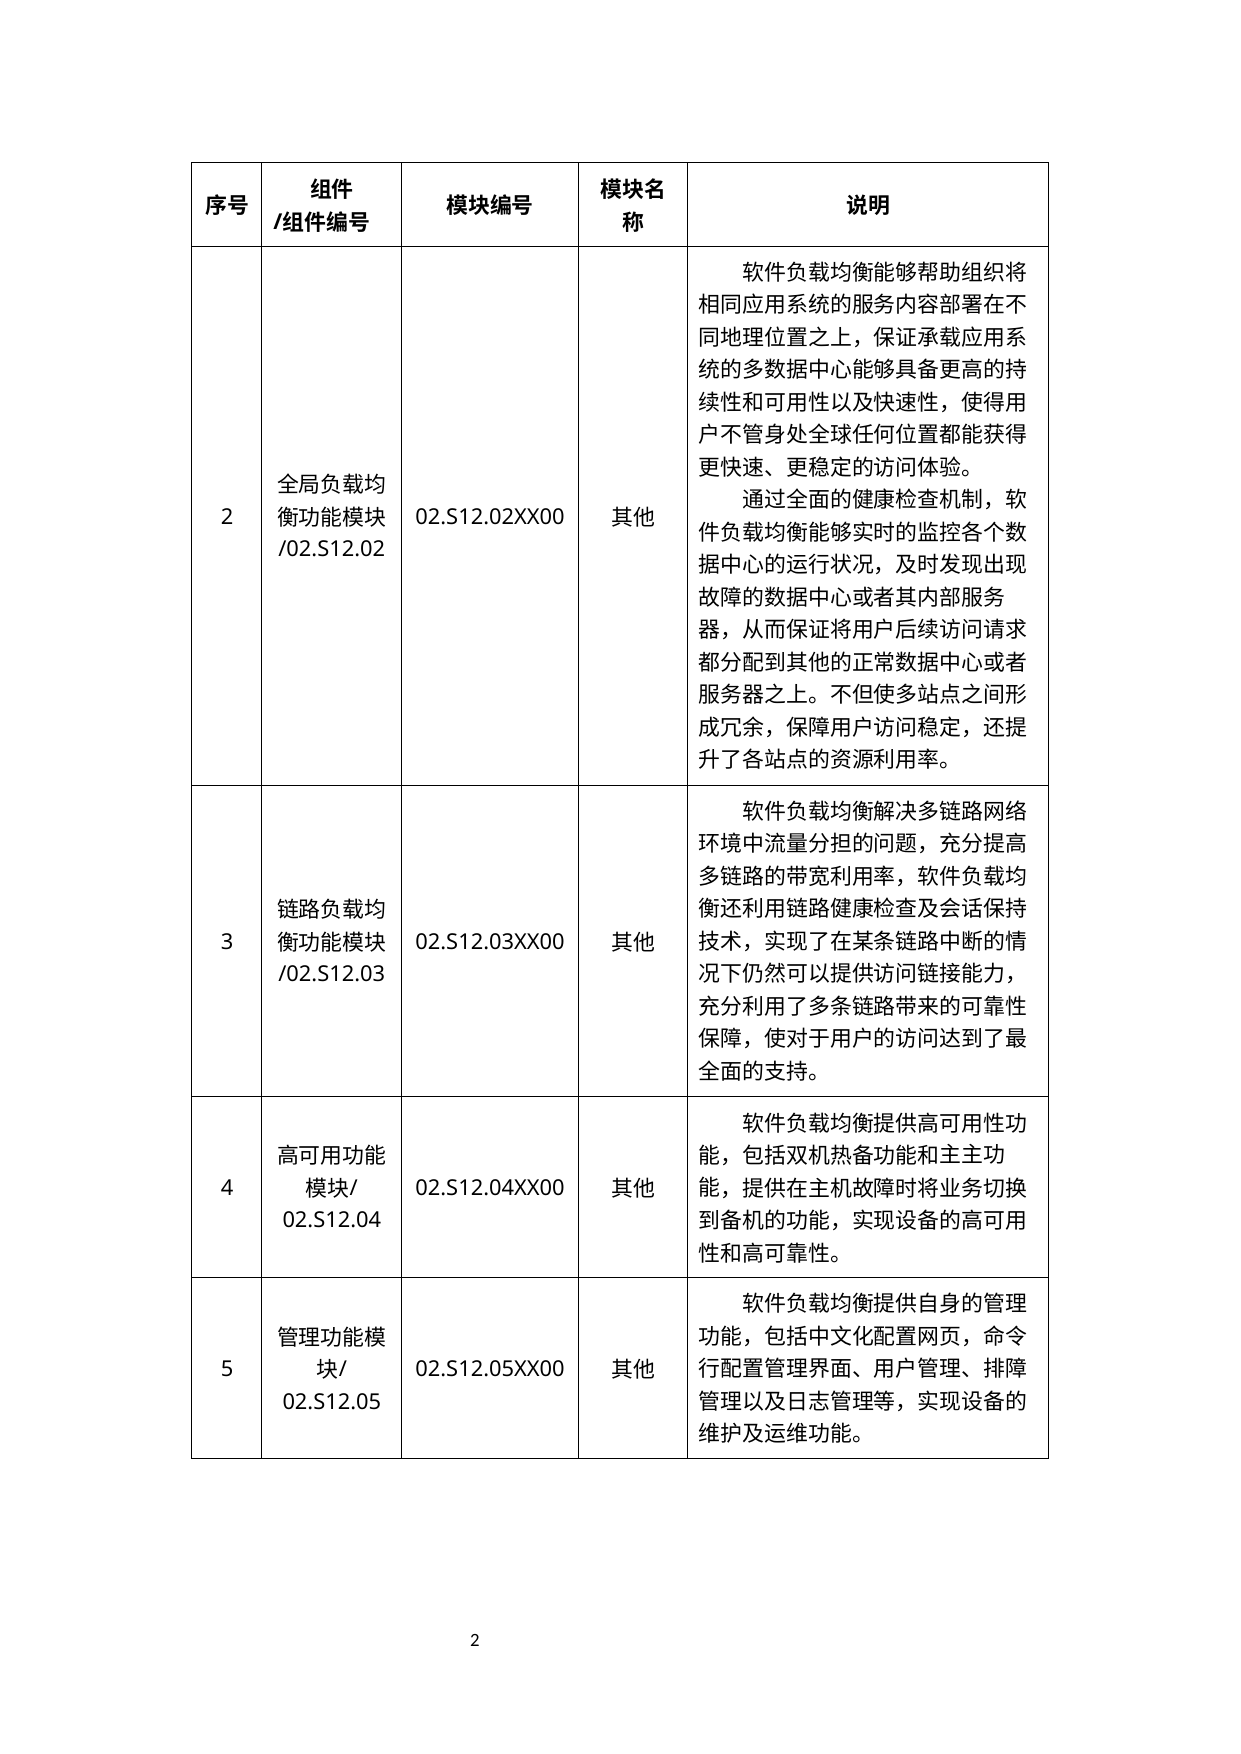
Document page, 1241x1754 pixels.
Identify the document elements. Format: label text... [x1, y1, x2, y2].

table_cell 软件负载均衡解决多链路网络环境中流量分担的问题，充分提高多链路的带宽利用率，软件负载均衡还利用链路健康检查及会话保持技术，实现了在某条链路中断的情况下仍然可以提供访问链接能力，充分利用了多条链路带来的可靠性保障，使对于用户的访问达到了最全面的支持。 [688, 786, 1048, 1096]
table_cell 软件负载均衡提供自身的管理功能，包括中文化配置网页，命令行配置管理界面、用户管理、排障管理以及日志管理等，实现设备的维护及运维功能。 [688, 1278, 1048, 1458]
table_header 组件 /组件编号 [262, 163, 401, 246]
table_header 说明 [688, 163, 1048, 246]
table_cell 全局负载均衡功能模块/02.S12.02 [262, 247, 401, 784]
table_cell 02.S12.02XX00 [402, 247, 578, 784]
table_cell 其他 [579, 1097, 687, 1277]
table_header 模块名称 [579, 163, 687, 246]
table_cell 链路负载均衡功能模块/02.S12.03 [262, 786, 401, 1096]
table_cell 3 [192, 786, 261, 1096]
table_cell 2 [192, 247, 261, 784]
table_cell 管理功能模块/02.S12.05 [262, 1278, 401, 1458]
table_cell 02.S12.04XX00 [402, 1097, 578, 1277]
table_cell 软件负载均衡提供高可用性功能，包括双机热备功能和主主功能，提供在主机故障时将业务切换到备机的功能，实现设备的高可用性和高可靠性。 [688, 1097, 1048, 1277]
table_cell 02.S12.05XX00 [402, 1278, 578, 1458]
table_cell 5 [192, 1278, 261, 1458]
table_cell 软件负载均衡能够帮助组织将相同应用系统的服务内容部署在不同地理位置之上，保证承载应用系统的多数据中心能够具备更高的持续性和可用性以及快速性，使得用户不管身处全球任何位置都能获得更快速、更稳定的访问体验。 通过全面的健康检查机制，软件负载均衡能够实时的监控各个数据中心的运行状况，及时发现出现故障的数据中心或者其内部服务器，从而保证将用户后续访问请求都分配到其他的正常数据中心或者服务器之上。不但使多站点之间形成冗余，保障用户访问稳定，还提升了各站点的资源利用率。 [688, 247, 1048, 784]
table_header 模块编号 [402, 163, 578, 246]
table_cell 其他 [579, 247, 687, 784]
table_cell 4 [192, 1097, 261, 1277]
table_cell 02.S12.03XX00 [402, 786, 578, 1096]
table_cell 高可用功能模块/02.S12.04 [262, 1097, 401, 1277]
table_cell 其他 [579, 1278, 687, 1458]
table_header 序号 [192, 163, 261, 246]
table_cell 其他 [579, 786, 687, 1096]
